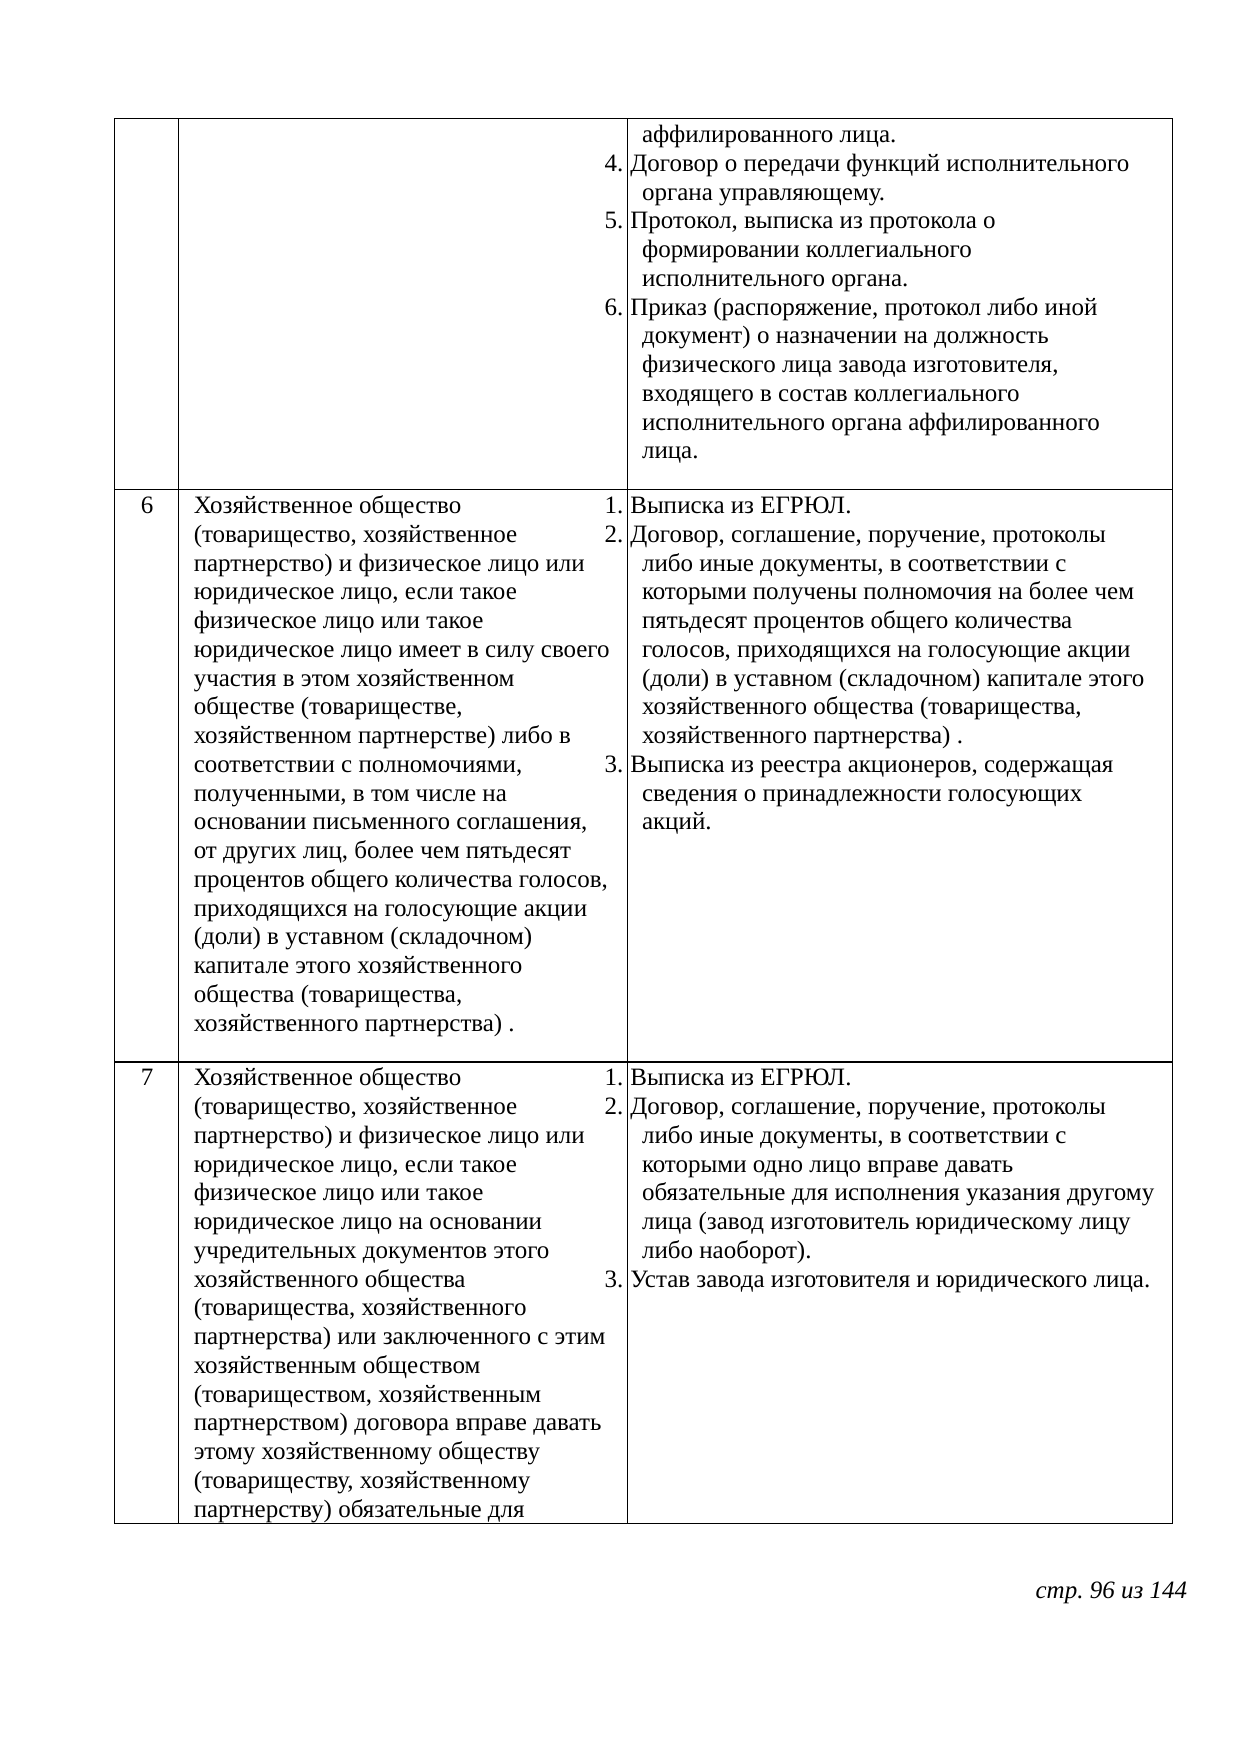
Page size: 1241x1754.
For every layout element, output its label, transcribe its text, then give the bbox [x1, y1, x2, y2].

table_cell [628, 1063, 1172, 1522]
table_cell 5 [115, 119, 178, 489]
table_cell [179, 119, 627, 489]
table_cell Хозяйственное общество (товарищество, хозяйственное партнерство) и физическое лицо или юридическое лицо, если такое физическое лицо или такое юридическое лицо имеет в силу своего участия в этом хозяйственном обществе (товариществе, хозяйственном партнерстве) либо в соответствии с полномочиями, полученными, в том числе на основании письменного соглашения, от других лиц, более чем пятьдесят процентов общего количества голосов, приходящихся на голосующие акции (доли) в уставном (складочном) капитале этого хозяйственного общества (товарищества, хозяйственного партнерства) . [179, 490, 627, 1061]
table_cell 6 [115, 490, 178, 1061]
table_cell Выписка из ЕГРЮЛ. Договор, соглашение, поручение, протоколы либо иные документы, в соответствии с которыми получены полномочия на более чем пятьдесят процентов общего количества голосов, приходящихся на голосующие акции (доли) в уставном (складочном) капитале этого хозяйственного общества (товарищества, хозяйственного партнерства) . Выписка из реестра акционеров, содержащая сведения о принадлежности голосующих акций. [628, 490, 1172, 1061]
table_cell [179, 1063, 627, 1522]
table_cell 7 [115, 1063, 178, 1522]
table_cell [628, 119, 1172, 489]
